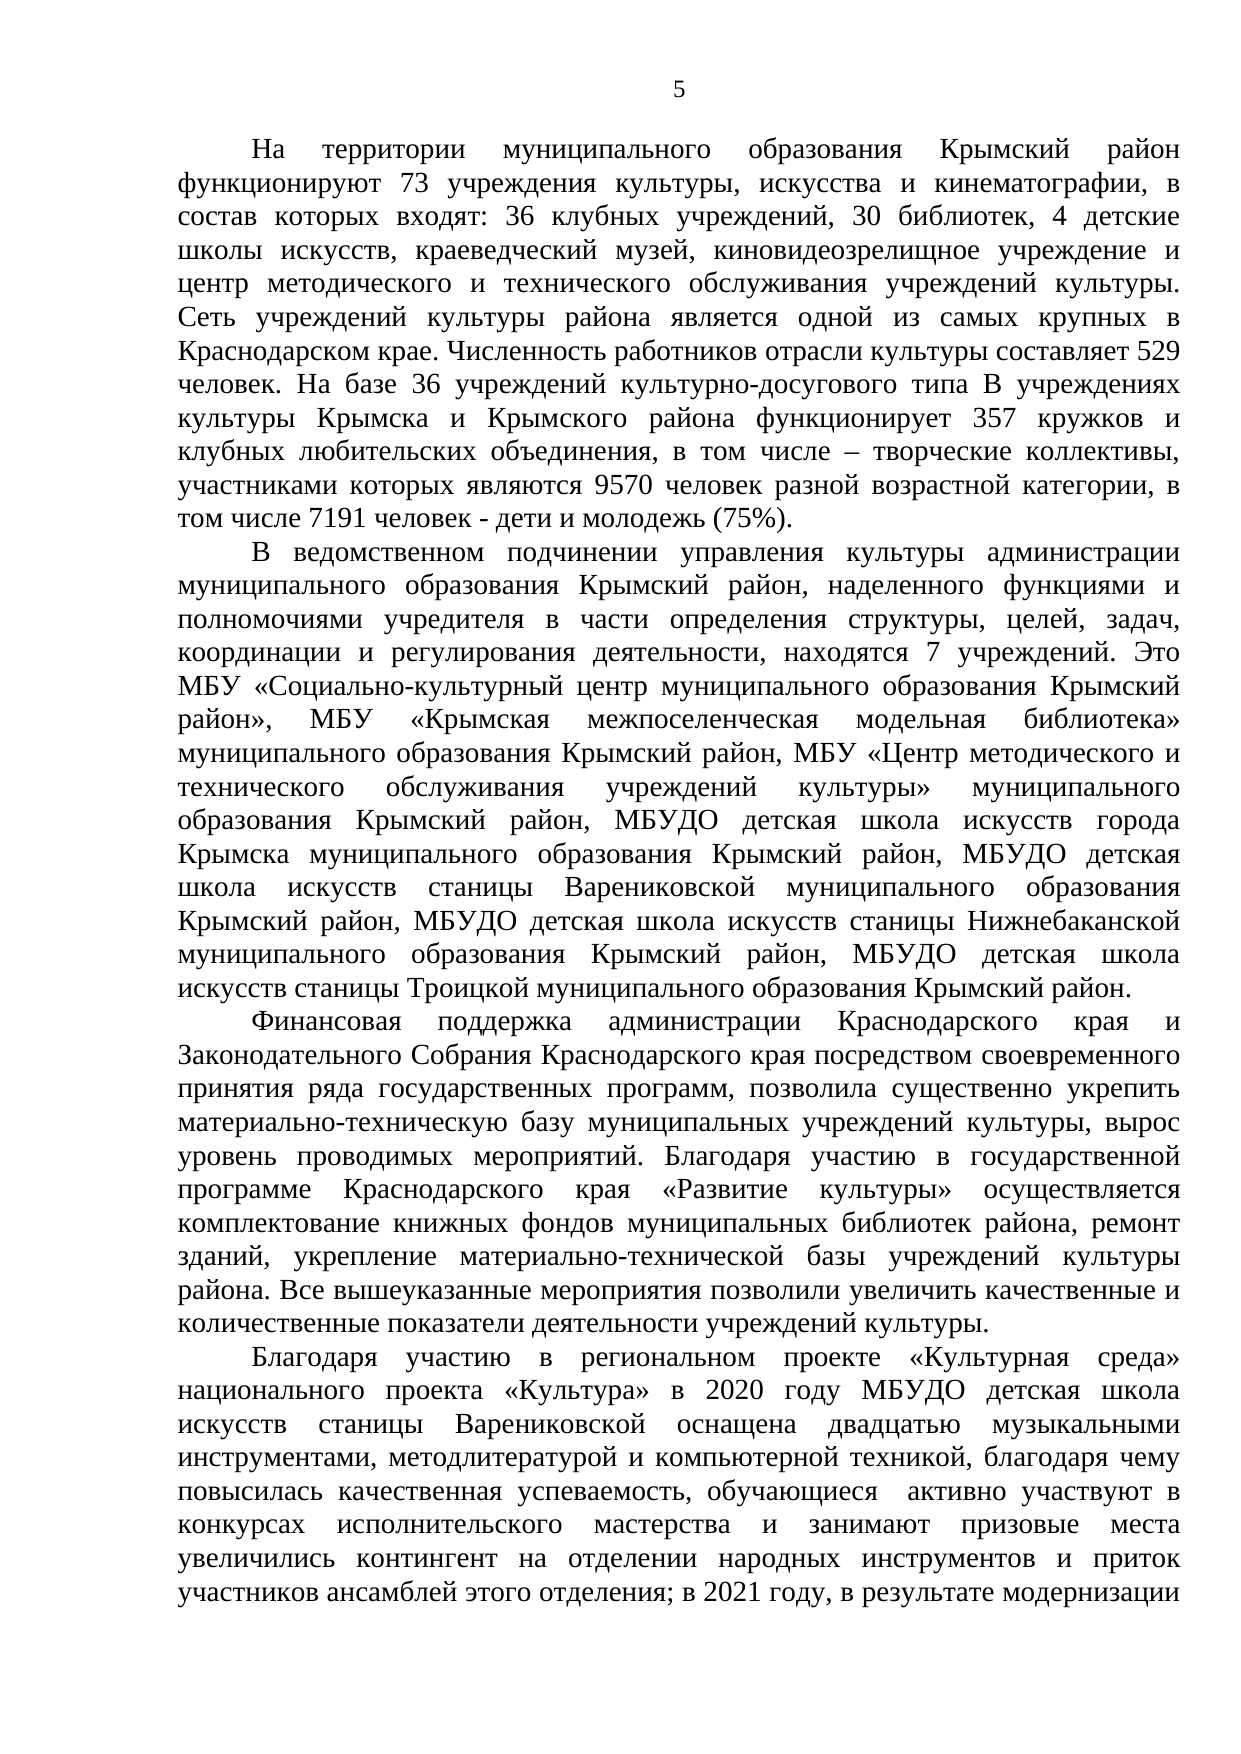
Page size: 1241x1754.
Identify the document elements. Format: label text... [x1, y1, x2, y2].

text Финансовая поддержка администрации Краснодарского края и Законодательного Собрания Краснодарского края посредством своевременного принятия ряда государственных программ, позволила существенно укрепить материально-техническую базу муниципальных учреждений культуры, вырос уровень проводимых мероприятий. Благодаря участию в государственной программе Краснодарского края «Развитие культуры» осуществляется комплектование книжных фондов муниципальных библиотек района, ремонт зданий, укрепление материально-технической базы учреждений культуры района. Все вышеуказанные мероприятия позволили увеличить качественные и количественные показатели деятельности учреждений культуры. [177, 1003, 1181, 1339]
text На территории муниципального образования Крымский район функционируют 73 учреждения культуры, искусства и кинематографии, в состав которых входят: 36 клубных учреждений, 30 библиотек, 4 детские школы искусств, краеведческий музей, киновидеозрелищное учреждение и центр методического и технического обслуживания учреждений культуры. Сеть учреждений культуры района является одной из самых крупных в Краснодарском крае. Численность работников отрасли культуры составляет 529 человек. На базе 36 учреждений культурно-досугового типа В учреждениях культуры Крымска и Крымского района функционирует 357 кружков и клубных любительских объединения, в том числе – творческие коллективы, участниками которых являются 9570 человек разной возрастной категории, в том числе 7191 человек - дети и молодежь (75%). [177, 131, 1181, 534]
text В ведомственном подчинении управления культуры администрации муниципального образования Крымский район, наделенного функциями и полномочиями учредителя в части определения структуры, целей, задач, координации и регулирования деятельности, находятся 7 учреждений. Это МБУ «Социально-культурный центр муниципального образования Крымский район», МБУ «Крымская межпоселенческая модельная библиотека» муниципального образования Крымский район, МБУ «Центр методического и технического обслуживания учреждений культуры» муниципального образования Крымский район, МБУДО детская школа искусств города Крымска муниципального образования Крымский район, МБУДО детская школа искусств станицы Варениковской муниципального образования Крымский район, МБУДО детская школа искусств станицы Нижнебаканской муниципального образования Крымский район, МБУДО детская школа искусств станицы Троицкой муниципального образования Крымский район. [177, 534, 1181, 1003]
